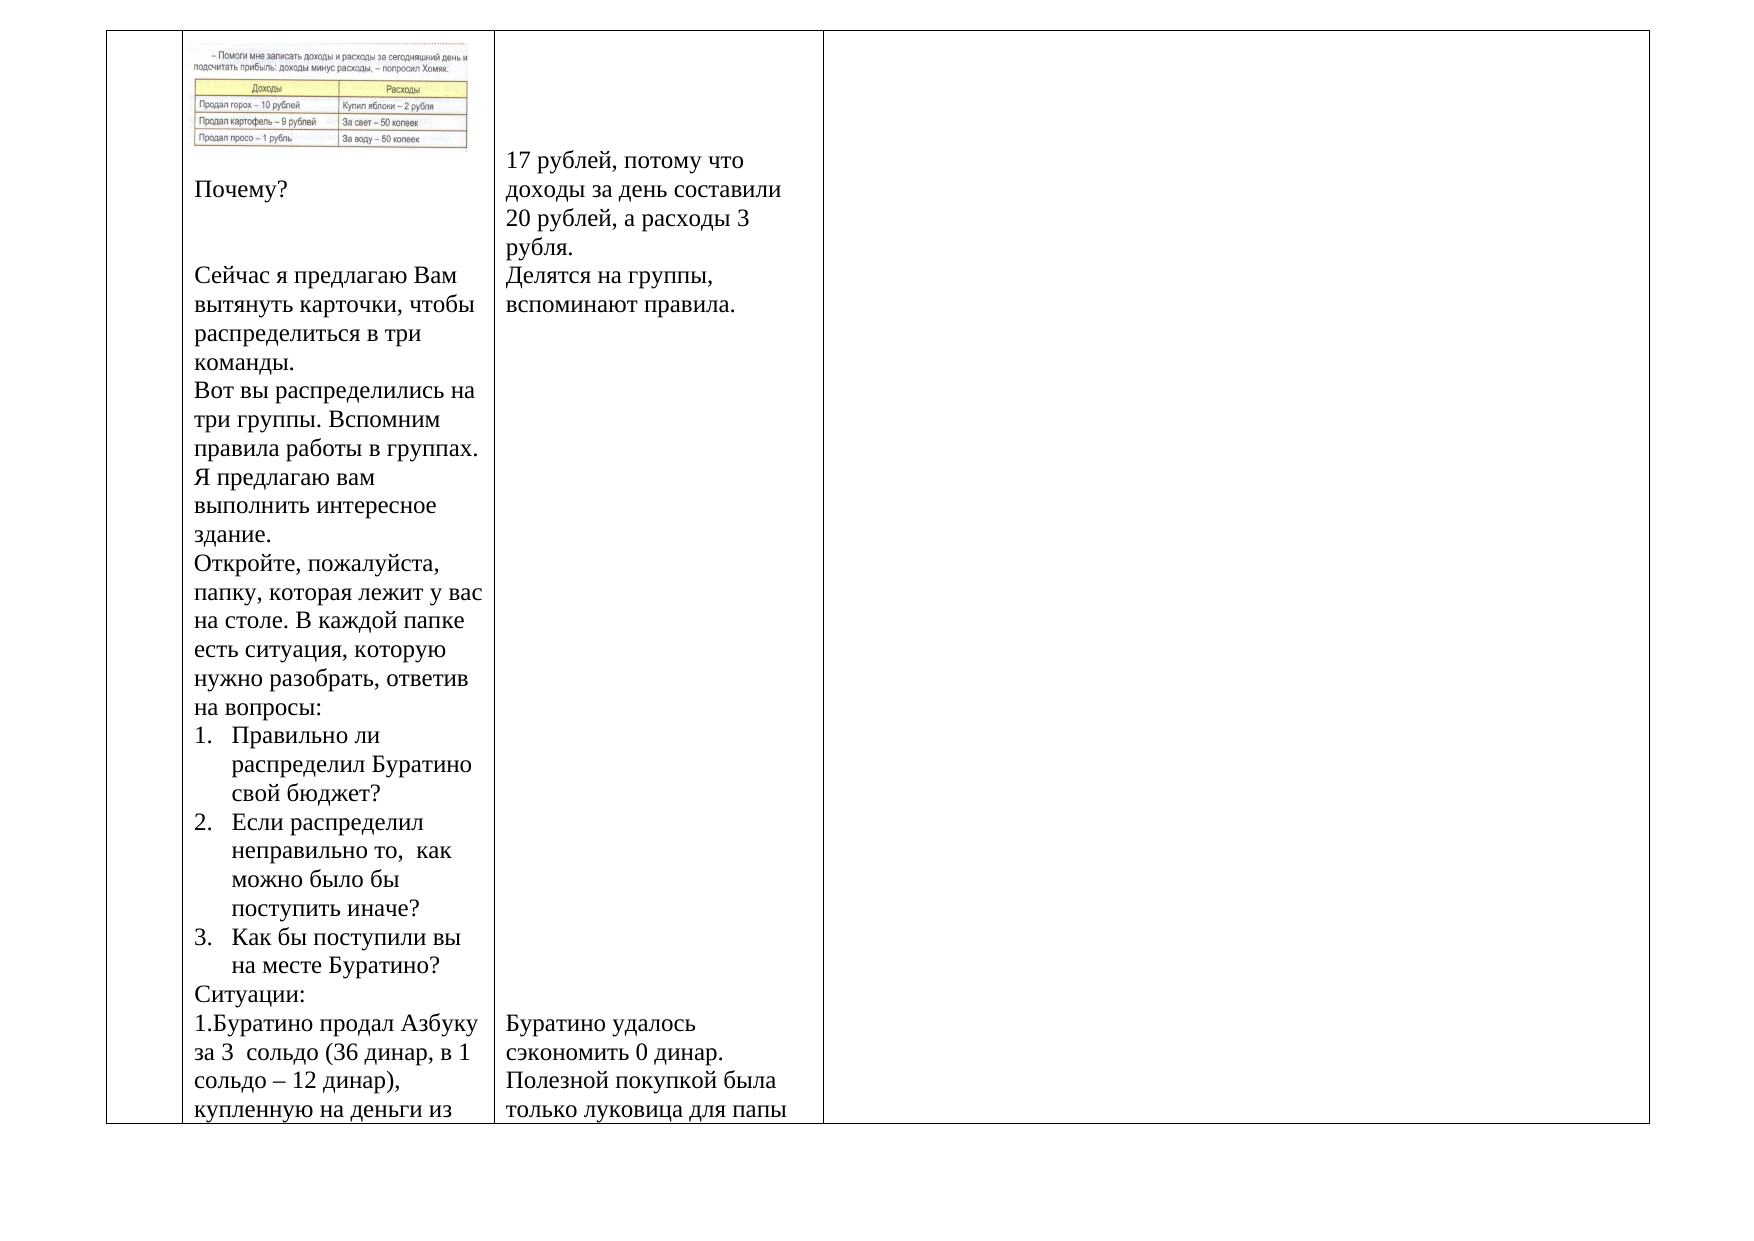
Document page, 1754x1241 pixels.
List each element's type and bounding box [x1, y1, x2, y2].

table_cell [183, 31, 494, 1123]
picture [431, 43, 472, 154]
table_cell [107, 31, 182, 1123]
table_cell [495, 31, 823, 1123]
table_cell [824, 31, 1649, 1123]
